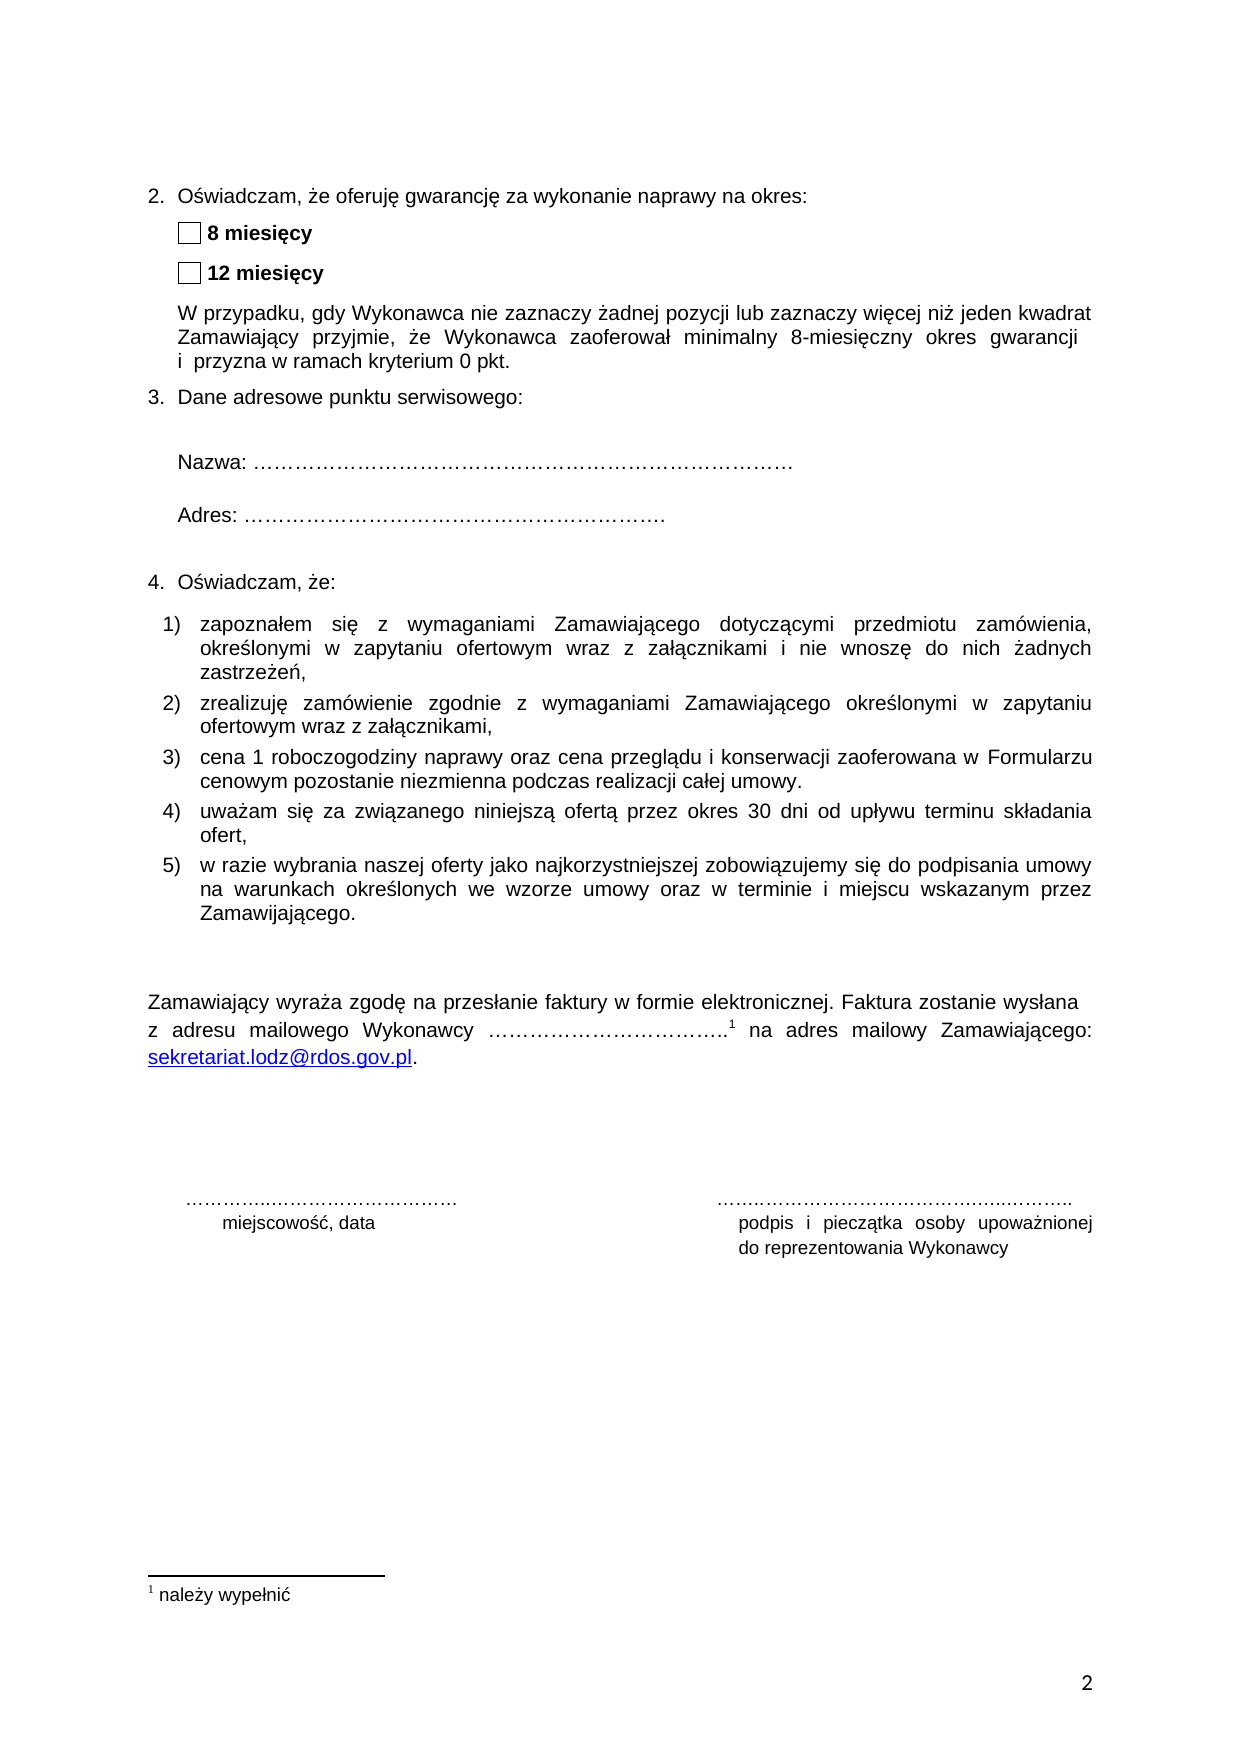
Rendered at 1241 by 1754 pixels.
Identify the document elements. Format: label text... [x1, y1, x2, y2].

text W przypadku, gdy Wykonawca nie zaznaczy żadnej pozycji lub zaznaczy więcej niż jeden kwadrat Zamawiający przyjmie, że Wykonawca zaoferował minimalny 8-miesięczny okres gwarancji i przyzna w ramach kryterium 0 pkt. [177, 301, 1092, 372]
list Oświadczam, że oferuję gwarancję za wykonanie naprawy na okres: [148, 184, 1092, 208]
text Zamawiający wyraża zgodę na przesłanie faktury w formie elektronicznej. Faktura zostanie wysłana z adresu mailowego Wykonawcy …………………………….. na adres mailowy Zamawiającego: sekretariat.lodz@rdos.gov.pl. [148, 990, 1092, 1069]
text miejscowość, data podpis i pieczątka osoby upoważnionej do reprezentowania Wykonawcy [222, 1212, 1092, 1258]
text Adres: ……………………………………………………. [148, 502, 1092, 526]
list Oświadczam, że: [148, 570, 1092, 594]
list Dane adresowe punktu serwisowego: [148, 385, 1092, 409]
list w razie wybrania naszej oferty jako najkorzystniejszej zobowiązujemy się do podpisania umowy na warunkach określonych we wzorze umowy oraz w terminie i miejscu wskazanym przez Zamawijającego. [162, 853, 1092, 925]
list Nazwa: …………………………………………………………………… [177, 450, 1092, 474]
list …………..………………………… …….. …………………………….…..……….. [148, 1187, 1092, 1209]
list zapoznałem się z wymaganiami Zamawiającego dotyczącymi przedmiotu zamówienia, określonymi w zapytaniu ofertowym wraz z załącznikami i nie wnoszę do nich żadnych zastrzeżeń, [162, 612, 1092, 684]
list zrealizuję zamówienie zgodnie z wymaganiami Zamawiającego określonymi w zapytaniu ofertowym wraz z załącznikami, [162, 690, 1092, 738]
text 8 miesięcy [148, 221, 1092, 244]
list cena 1 roboczogodziny naprawy oraz cena przeglądu i konserwacji zaoferowana w Formularzu cenowym pozostanie niezmienna podczas realizacji całej umowy. [162, 744, 1092, 792]
list uważam się za związanego niniejszą ofertą przez okres 30 dni od upływu terminu składania ofert, [162, 799, 1092, 847]
text 12 miesięcy [148, 261, 1092, 284]
